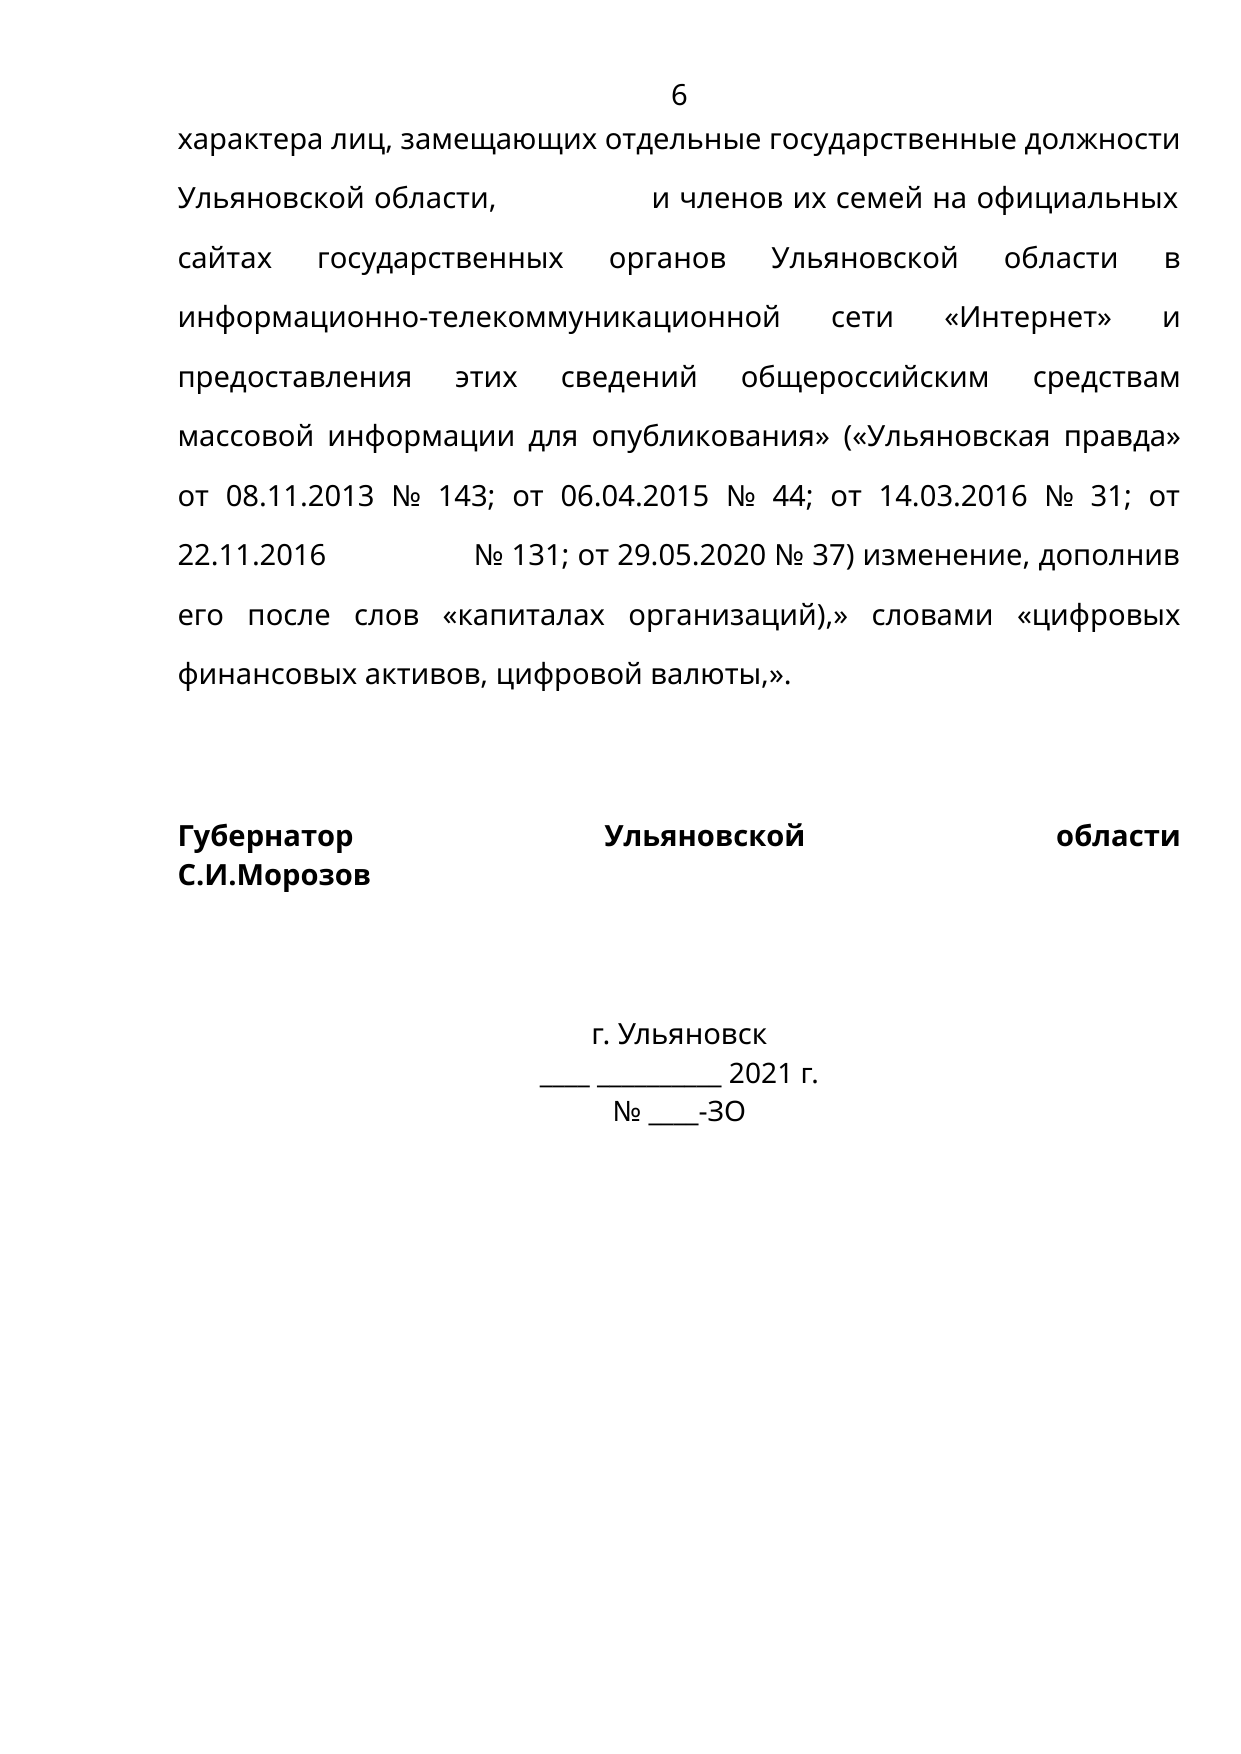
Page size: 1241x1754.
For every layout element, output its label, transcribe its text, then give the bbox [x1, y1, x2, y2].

text г. Ульяновск [177, 1013, 1181, 1053]
text ____ __________ 2021 г. [177, 1053, 1181, 1091]
text № ____-ЗО [177, 1091, 1181, 1130]
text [177, 118, 1181, 693]
text Губернатор Ульяновской области С.И.Морозов [177, 815, 1181, 894]
